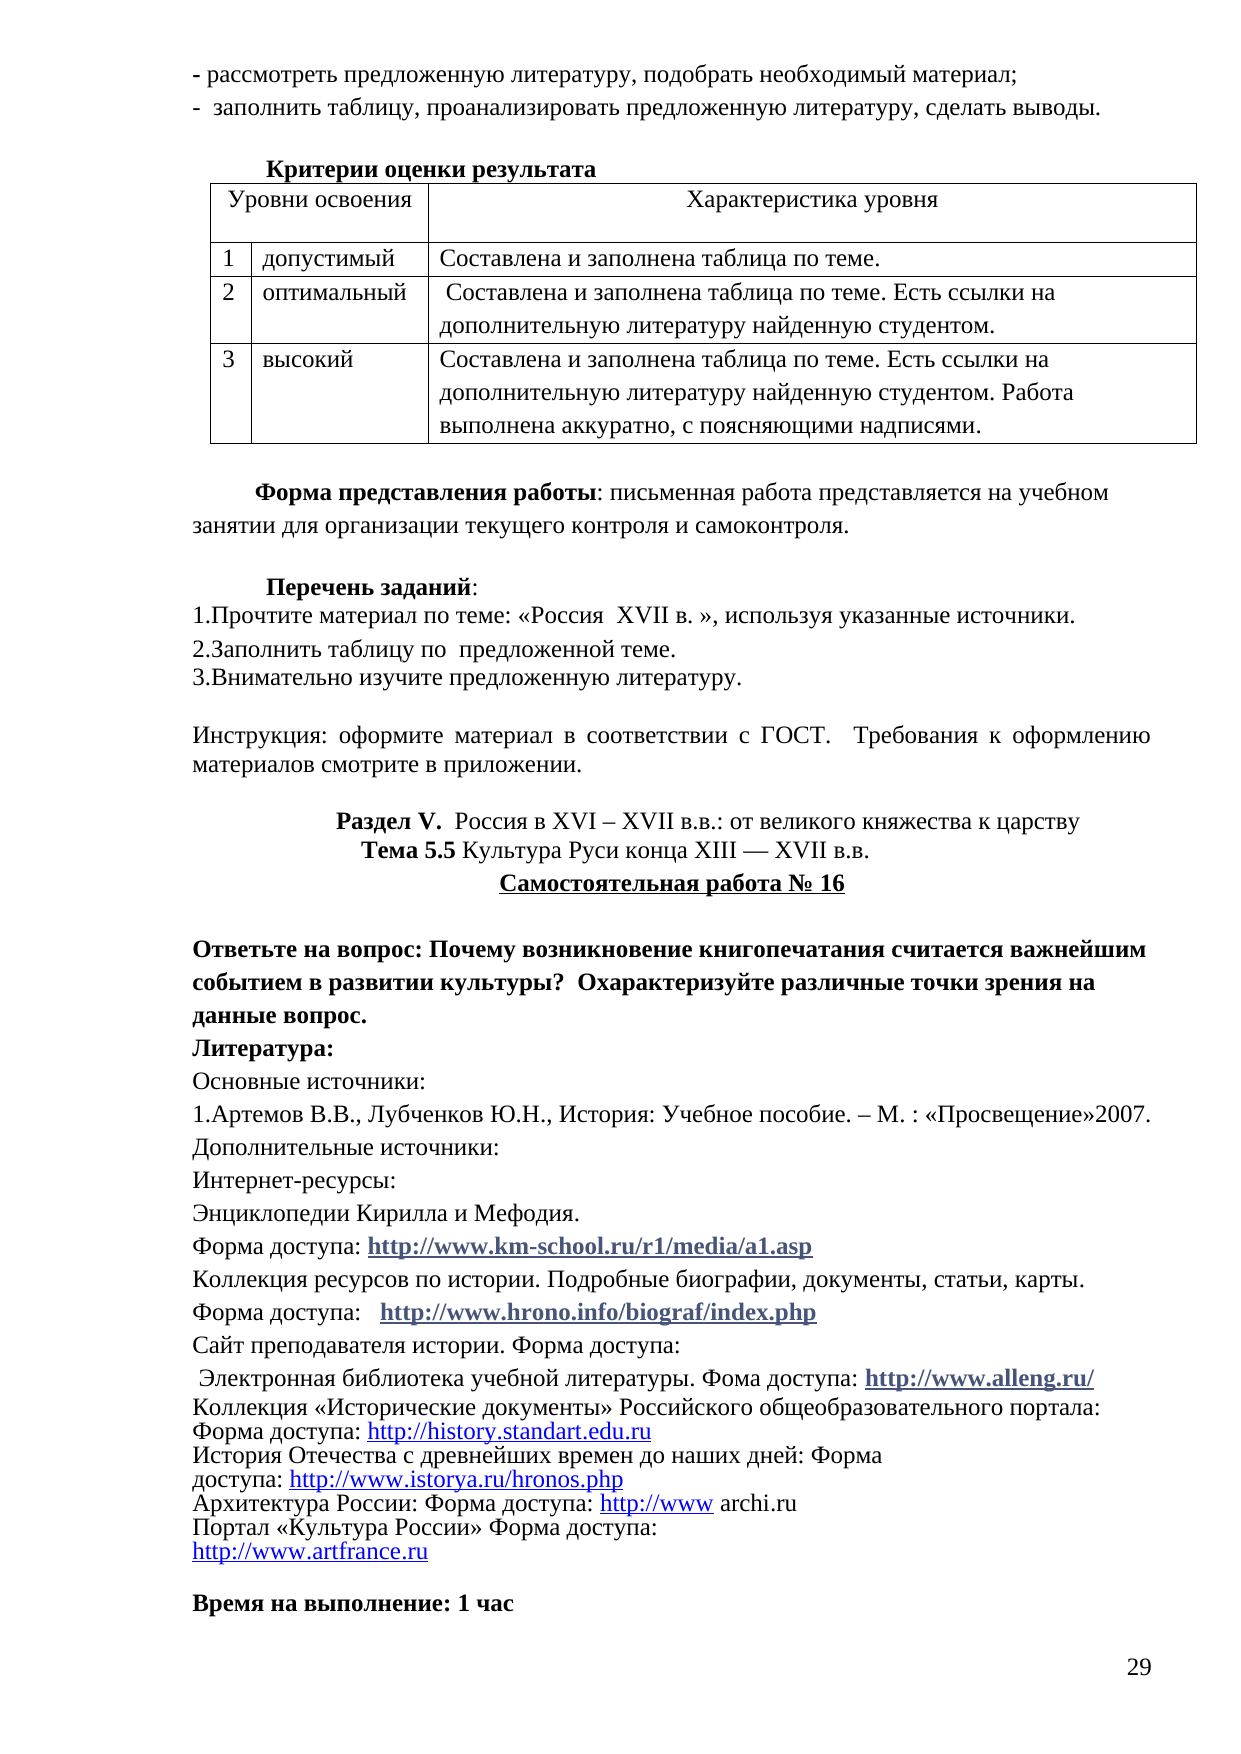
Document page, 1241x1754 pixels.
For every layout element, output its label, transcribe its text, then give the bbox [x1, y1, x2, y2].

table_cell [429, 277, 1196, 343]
text История Отечества с древнейших времен до наших дней: Форма доступа: http://www.istorya.ru/hronos.php [192, 1444, 952, 1492]
text Энциклопедии Кирилла и Мефодия. [192, 1198, 1152, 1227]
text Интернет-ресурсы: [192, 1165, 1152, 1194]
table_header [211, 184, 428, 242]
text Инструкция: оформите материал в соответствии с ГОСТ. Требования к оформлению материалов смотрите в приложении. [192, 720, 1152, 777]
text Форма доступа: http://www.km-school.ru/r1/media/a1.asp [192, 1231, 1152, 1260]
text Перечень заданий: [192, 572, 1152, 601]
text Основные источники: [192, 1066, 1152, 1095]
text Самостоятельная работа № 16 [192, 868, 1152, 897]
text Раздел V. Россия в ХVI – ХVII в.в.: от великого княжества к царству [192, 806, 1152, 835]
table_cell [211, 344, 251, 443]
text Критерии оценки результата [192, 154, 1152, 183]
text Электронная библиотека учебной литературы. Фома доступа: http://www.alleng.ru/ [192, 1363, 1152, 1392]
text Дополнительные источники: [192, 1132, 1152, 1161]
text Ответьте на вопрос: Почему возникновение книгопечатания считается важнейшим событием в развитии культуры? Охарактеризуйте различные точки зрения на данные вопрос. [192, 934, 1152, 1029]
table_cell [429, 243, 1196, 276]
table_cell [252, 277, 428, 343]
text - рассмотреть предложенную литературу, подобрать необходимый материал; [192, 59, 1152, 88]
text Сайт преподавателя истории. Форма доступа: [192, 1330, 1152, 1359]
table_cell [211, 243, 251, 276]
text Литература: [192, 1033, 1152, 1062]
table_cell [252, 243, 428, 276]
text Время на выполнение: 1 час [192, 1588, 1152, 1617]
text 2.Заполнить таблицу по предложенной теме. [192, 634, 1152, 662]
text 1.Прочтите материал по теме: «Россия XVII в. », используя указанные источники. [192, 601, 1152, 629]
text 3.Внимательно изучите предложенную литературу. [192, 662, 1152, 691]
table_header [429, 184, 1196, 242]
text Форма представления работы: письменная работа представляется на учебном занятии для организации текущего контроля и самоконтроля. [192, 477, 1152, 539]
text 1.Артемов В.В., Лубченков Ю.Н., История: Учебное пособие. – М. : «Просвещение»2007. [192, 1099, 1152, 1128]
text Тема 5.5 Культура Руси конца XIII — XVII в.в. [192, 835, 1152, 864]
text Коллекция ресурсов по истории. Подробные биографии, документы, статьи, карты. Форма доступа: http://www.hrono.info/biograf/index.php [192, 1264, 1152, 1326]
text Портал «Культура России» Форма доступа: http://www.artfrance.ru [192, 1516, 810, 1564]
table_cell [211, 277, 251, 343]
text - заполнить таблицу, проанализировать предложенную литературу, сделать выводы. [192, 92, 1152, 121]
text Архитектура России: Форма доступа: http://www archi.ru [192, 1492, 952, 1516]
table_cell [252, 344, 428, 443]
text Коллекция «Исторические документы» Российского общеобразовательного портала: Форма доступа: http://history.standart.edu.ru [192, 1396, 1149, 1444]
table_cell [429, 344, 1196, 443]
